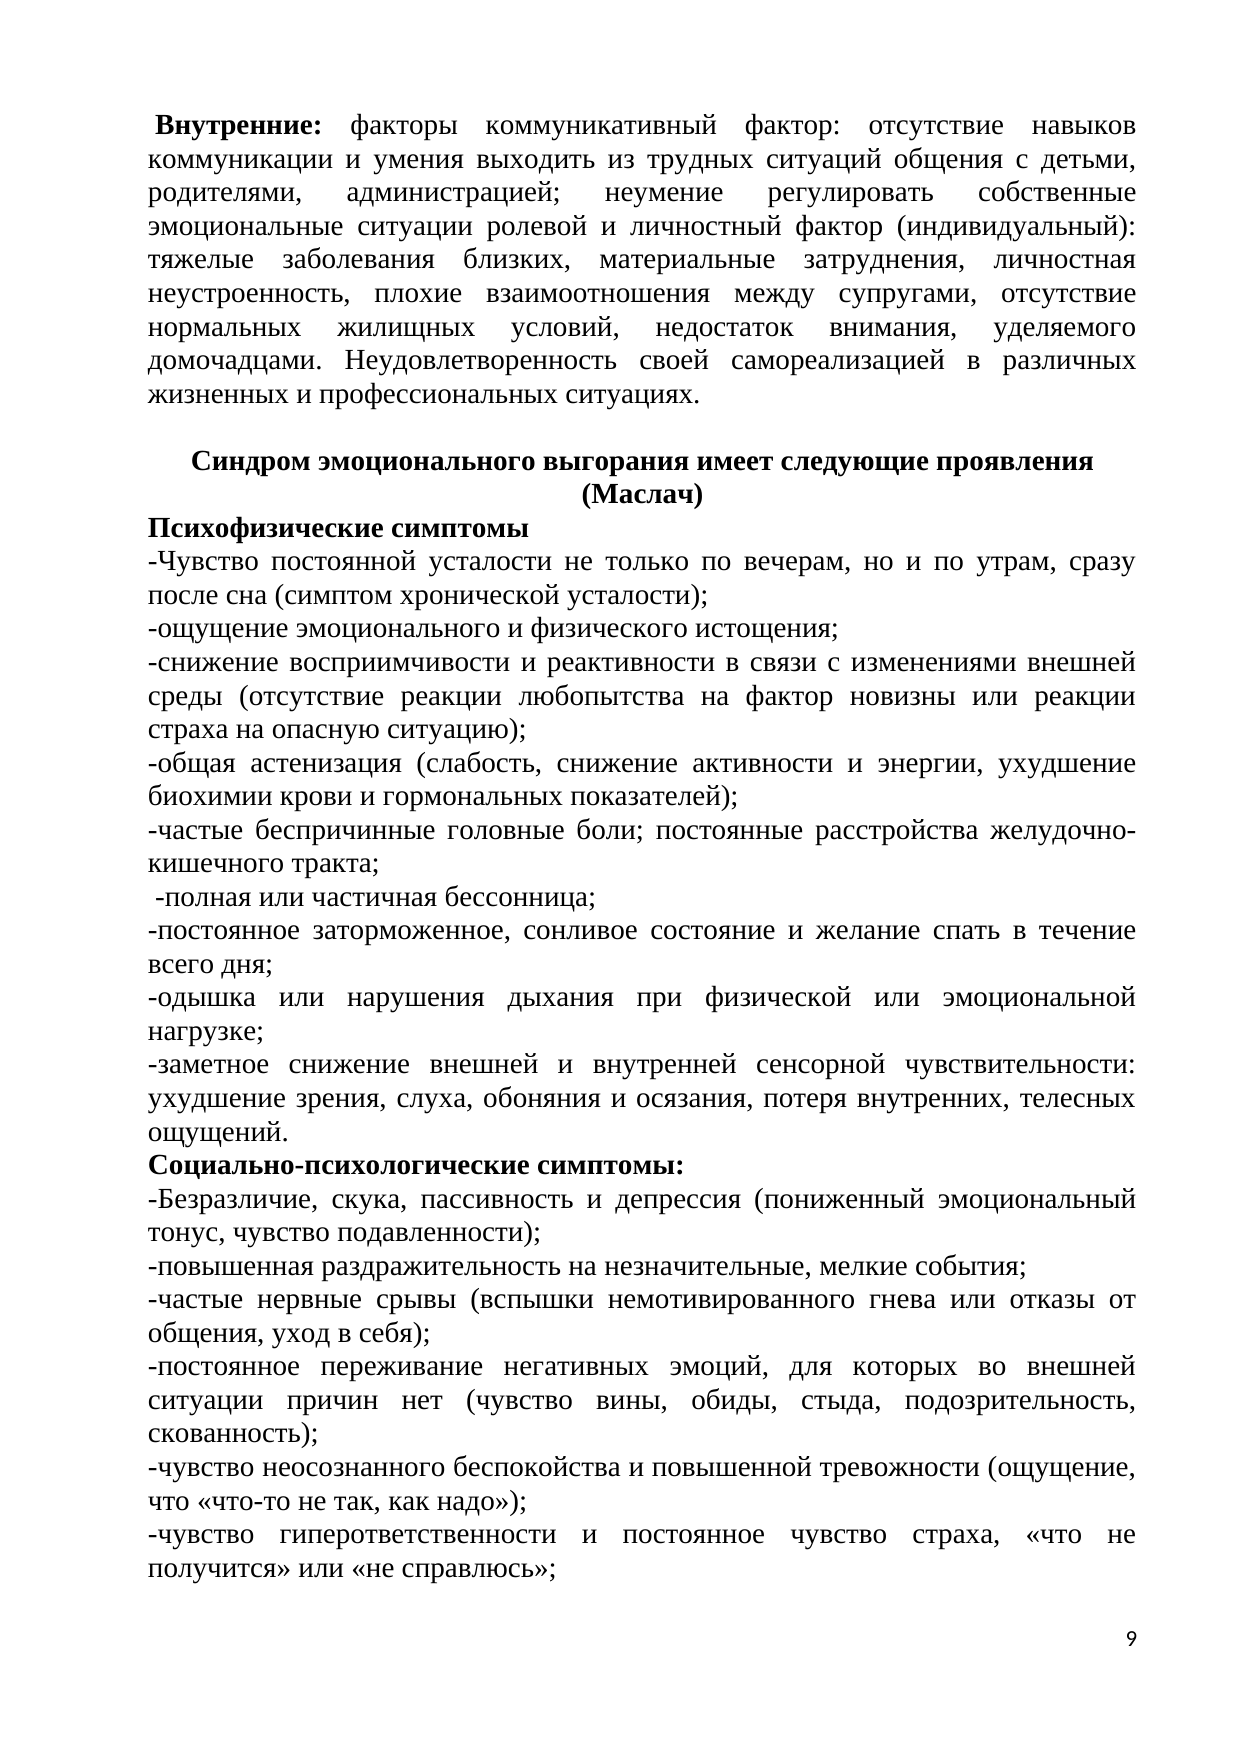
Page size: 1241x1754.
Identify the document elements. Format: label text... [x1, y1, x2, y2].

text -снижение восприимчивости и реактивности в связи с изменениями внешней среды (отсутствие реакции любопытства на фактор новизны или реакции страха на опасную ситуацию); [148, 644, 1137, 745]
text -общая астенизация (слабость, снижение активности и энергии, ухудшение биохимии крови и гормональных показателей); [148, 745, 1137, 812]
text -полная или частичная бессонница; [148, 879, 1137, 912]
text -постоянное переживание негативных эмоций, для которых во внешней ситуации причин нет (чувство вины, обиды, стыда, подозрительность, скованность); [148, 1348, 1137, 1449]
text Внутренние: факторы коммуникативный фактор: отсутствие навыков коммуникации и умения выходить из трудных ситуаций общения с детьми, родителями, администрацией; неумение регулировать собственные эмоциональные ситуации ролевой и личностный фактор (индивидуальный): тяжелые заболевания близких, материальные затруднения, личностная неустроенность, плохие взаимоотношения между супругами, отсутствие нормальных жилищных условий, недостаток внимания, уделяемого домочадцами. Неудовлетворенность своей самореализацией в различных жизненных и профессиональных ситуациях. [148, 74, 1137, 409]
text -постоянное заторможенное, сонливое состояние и желание спать в течение всего дня; [148, 912, 1137, 979]
text -ощущение эмоционального и физического истощения; [148, 611, 1137, 644]
text -чувство гиперответственности и постоянное чувство страха, «что не получится» или «не справлюсь»; [148, 1516, 1137, 1583]
text Социально-психологические симптомы: [148, 1147, 1137, 1181]
text -одышка или нарушения дыхания при физической или эмоциональной нагрузке; [148, 979, 1137, 1047]
text -чувство неосознанного беспокойства и повышенной тревожности (ощущение, что «что-то не так, как надо»); [148, 1449, 1137, 1516]
text -заметное снижение внешней и внутренней сенсорной чувствительности: ухудшение зрения, слуха, обоняния и осязания, потеря внутренних, телесных ощущений. [148, 1047, 1137, 1147]
text Синдром эмоционального выгорания имеет следующие проявления (Маслач) [148, 443, 1137, 510]
text -частые нервные срывы (вспышки немотивированного гнева или отказы от общения, уход в себя); [148, 1281, 1137, 1348]
text -частые беспричинные головные боли; постоянные расстройства желудочно-кишечного тракта; [148, 812, 1137, 879]
text -Безразличие, скука, пассивность и депрессия (пониженный эмоциональный тонус, чувство подавленности); [148, 1181, 1137, 1248]
text Психофизические симптомы [148, 510, 1137, 543]
text -повышенная раздражительность на незначительные, мелкие события; [148, 1248, 1137, 1281]
text -Чувство постоянной усталости не только по вечерам, но и по утрам, сразу после сна (симптом хронической усталости); [148, 543, 1137, 611]
